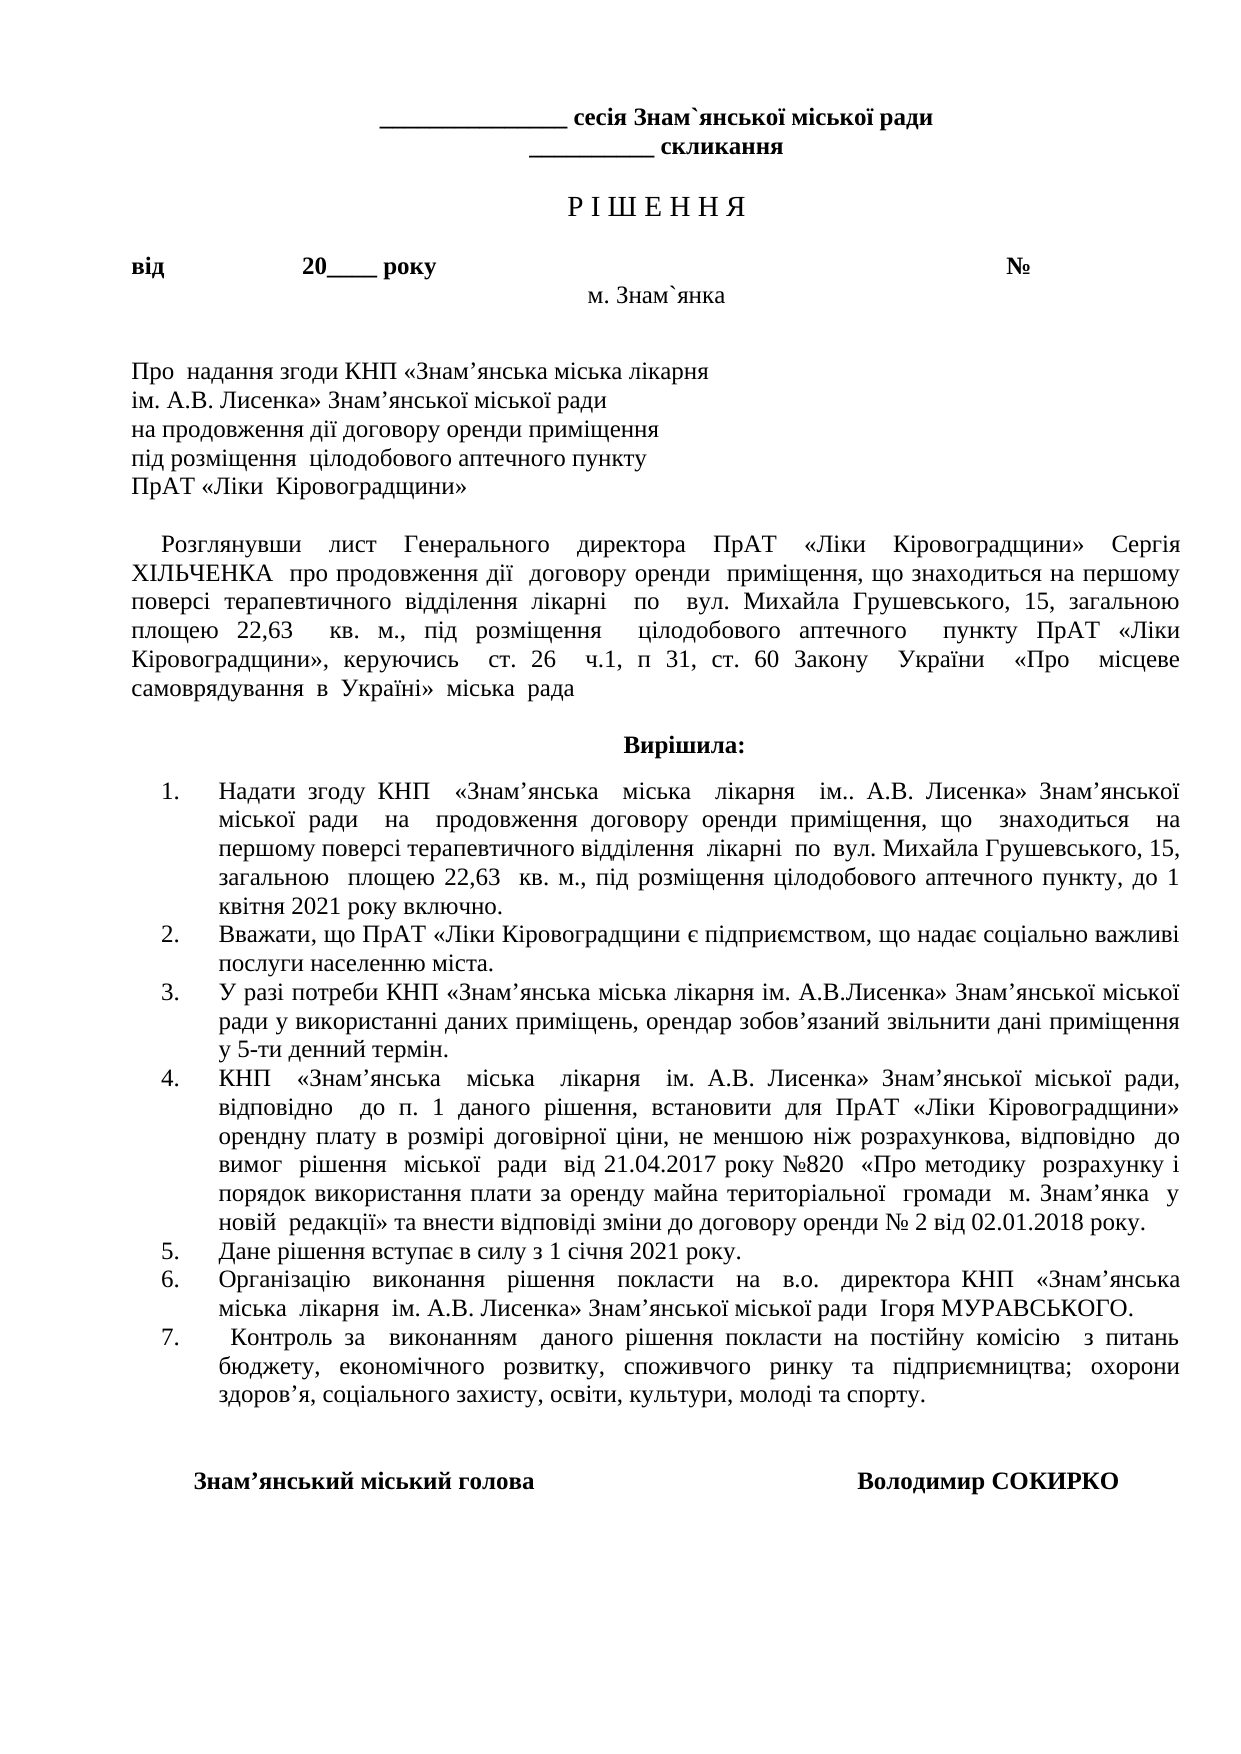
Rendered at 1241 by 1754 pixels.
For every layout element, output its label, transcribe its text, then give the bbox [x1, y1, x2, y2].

text Вирішила: [131, 730, 1181, 759]
list У разі потреби КНП «Знам’янська міська лікарня ім. А.В.Лисенка» Знам’янської міської ради у використанні даних приміщень, орендар зобов’язаний звільнити дані приміщення у 5-ти денний термін. [161, 977, 1181, 1063]
list Контроль за виконанням даного рішення покласти на постійну комісію з питань бюджету, економічного розвитку, споживчого ринку та підприємництва; охорони здоров’я, соціального захисту, освіти, культури, молоді та спорту. [161, 1322, 1181, 1408]
text ім. А.В. Лисенка» Знам’янської міської ради [131, 385, 1181, 414]
subtitle Р І Ш Е Н Н Я [131, 189, 1181, 222]
text Розглянувши лист Генерального директора ПрАТ «Ліки Кіровоградщини» Сергія ХІЛЬЧЕНКА про продовження дії договору оренди приміщення, що знаходиться на першому поверсі терапевтичного відділення лікарні по вул. Михайла Грушевського, 15, загальною площею 22,63 кв. м., під розміщення цілодобового аптечного пункту ПрАТ «Ліки Кіровоградщини», керуючись ст. 26 ч.1, п 31, ст. 60 Закону України «Про місцеве самоврядування в Україні» міська рада [131, 529, 1181, 701]
list Надати згоду КНП «Знам’янська міська лікарня ім.. А.В. Лисенка» Знам’янської міської ради на продовження договору оренди приміщення, що знаходиться на першому поверсі терапевтичного відділення лікарні по вул. Михайла Грушевського, 15, загальною площею 22,63 кв. м., під розміщення цілодобового аптечного пункту, до 1 квітня 2021 року включно. [161, 776, 1181, 919]
list Організацію виконання рішення покласти на в.о. директора КНП «Знам’янська міська лікарня ім. А.В. Лисенка» Знам’янської міської ради Ігоря МУРАВСЬКОГО. [161, 1264, 1181, 1322]
text під розміщення цілодобового аптечного пункту [131, 443, 1181, 471]
list Вважати, що ПрАТ «Ліки Кіровоградщини є підприємством, що надає соціально важливі послуги населенню міста. [161, 919, 1181, 977]
list КНП «Знам’янська міська лікарня ім. А.В. Лисенка» Знам’янської міської ради, відповідно до п. 1 даного рішення, встановити для ПрАТ «Ліки Кіровоградщини» орендну плату в розмірі договірної ціни, не меншою ніж розрахункова, відповідно до вимог рішення міської ради від 21.04.2017 року №820 «Про методику розрахунку і порядок використання плати за оренду майна територіальної громади м. Знам’янка у новій редакції» та внести відповіді зміни до договору оренди № 2 від 02.01.2018 року. [161, 1063, 1181, 1236]
text Знам’янський міський голова Володимир СОКИРКО [131, 1466, 1181, 1494]
text __________ скликання [131, 131, 1181, 160]
text ПрАТ «Ліки Кіровоградщини» [131, 471, 1181, 500]
text на продовження дії договору оренди приміщення [131, 414, 1181, 443]
text Про надання згоди КНП «Знам’янська міська лікарня [131, 356, 1181, 385]
list Дане рішення вступає в силу з 1 січня 2021 року. [161, 1236, 1181, 1264]
text м. Знам`янка [131, 280, 1181, 308]
text від 20____ року № [131, 251, 1181, 280]
text _______________ сесія Знам`янської міської ради [131, 102, 1181, 131]
